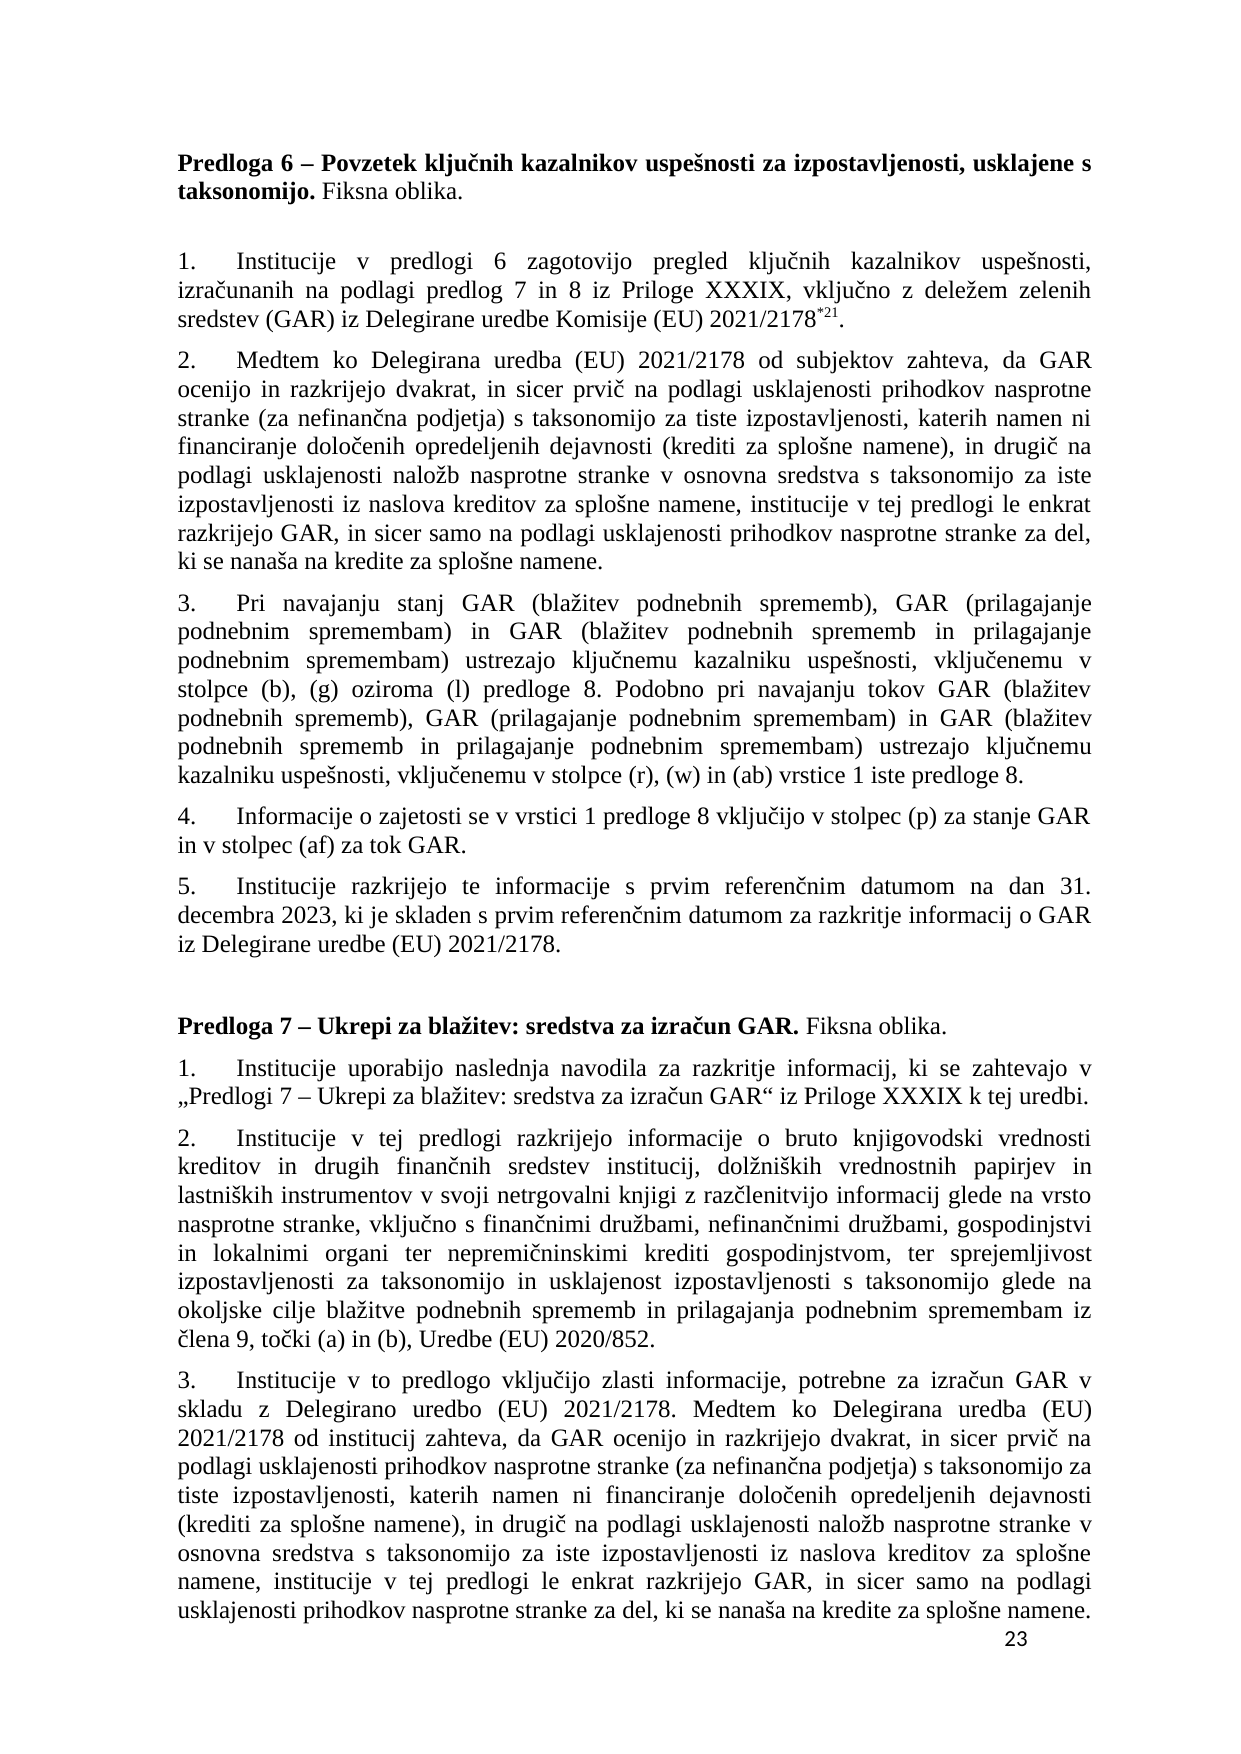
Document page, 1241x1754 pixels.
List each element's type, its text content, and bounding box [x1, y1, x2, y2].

list Institucije uporabijo naslednja navodila za razkritje informacij, ki se zahtevajo v „Predlogi 7 – Ukrepi za blažitev: sredstva za izračun GAR“ iz Priloge XXXIX k tej uredbi. [177, 1053, 1092, 1110]
list Institucije razkrijejo te informacije s prvim referenčnim datumom na dan 31. decembra 2023, ki je skladen s prvim referenčnim datumom za razkritje informacij o GAR iz Delegirane uredbe (EU) 2021/2178. [177, 871, 1092, 958]
list Institucije v predlogi 6 zagotovijo pregled ključnih kazalnikov uspešnosti, izračunanih na podlagi predlog 7 in 8 iz Priloge XXXIX, vključno z deležem zelenih sredstev (GAR) iz Delegirane uredbe Komisije (EU) 2021/2178*21. [177, 246, 1092, 333]
text Predloga 7 – Ukrepi za blažitev: sredstva za izračun GAR. Fiksna oblika. [177, 1011, 1092, 1040]
list Pri navajanju stanj GAR (blažitev podnebnih sprememb), GAR (prilagajanje podnebnim spremembam) in GAR (blažitev podnebnih sprememb in prilagajanje podnebnim spremembam) ustrezajo ključnemu kazalniku uspešnosti, vključenemu v stolpce (b), (g) oziroma (l) predloge 8. Podobno pri navajanju tokov GAR (blažitev podnebnih sprememb), GAR (prilagajanje podnebnim spremembam) in GAR (blažitev podnebnih sprememb in prilagajanje podnebnim spremembam) ustrezajo ključnemu kazalniku uspešnosti, vključenemu v stolpce (r), (w) in (ab) vrstice 1 iste predloge 8. [177, 588, 1092, 789]
text Predloga 6 – Povzetek ključnih kazalnikov uspešnosti za izpostavljenosti, usklajene s taksonomijo. Fiksna oblika. [177, 148, 1092, 205]
list Institucije v tej predlogi razkrijejo informacije o bruto knjigovodski vrednosti kreditov in drugih finančnih sredstev institucij, dolžniških vrednostnih papirjev in lastniških instrumentov v svoji netrgovalni knjigi z razčlenitvijo informacij glede na vrsto nasprotne stranke, vključno s finančnimi družbami, nefinančnimi družbami, gospodinjstvi in lokalnimi organi ter nepremičninskimi krediti gospodinjstvom, ter sprejemljivost izpostavljenosti za taksonomijo in usklajenost izpostavljenosti s taksonomijo glede na okoljske cilje blažitve podnebnih sprememb in prilagajanja podnebnim spremembam iz člena 9, točki (a) in (b), Uredbe (EU) 2020/852. [177, 1123, 1092, 1353]
list Informacije o zajetosti se v vrstici 1 predloge 8 vključijo v stolpec (p) za stanje GAR in v stolpec (af) za tok GAR. [177, 801, 1092, 859]
list Institucije v to predlogo vključijo zlasti informacije, potrebne za izračun GAR v skladu z Delegirano uredbo (EU) 2021/2178. Medtem ko Delegirana uredba (EU) 2021/2178 od institucij zahteva, da GAR ocenijo in razkrijejo dvakrat, in sicer prvič na podlagi usklajenosti prihodkov nasprotne stranke (za nefinančna podjetja) s taksonomijo za tiste izpostavljenosti, katerih namen ni financiranje določenih opredeljenih dejavnosti (krediti za splošne namene), in drugič na podlagi usklajenosti naložb nasprotne stranke v osnovna sredstva s taksonomijo za iste izpostavljenosti iz naslova kreditov za splošne namene, institucije v tej predlogi le enkrat razkrijejo GAR, in sicer samo na podlagi usklajenosti prihodkov nasprotne stranke za del, ki se nanaša na kredite za splošne namene. [177, 1365, 1092, 1624]
list Medtem ko Delegirana uredba (EU) 2021/2178 od subjektov zahteva, da GAR ocenijo in razkrijejo dvakrat, in sicer prvič na podlagi usklajenosti prihodkov nasprotne stranke (za nefinančna podjetja) s taksonomijo za tiste izpostavljenosti, katerih namen ni financiranje določenih opredeljenih dejavnosti (krediti za splošne namene), in drugič na podlagi usklajenosti naložb nasprotne stranke v osnovna sredstva s taksonomijo za iste izpostavljenosti iz naslova kreditov za splošne namene, institucije v tej predlogi le enkrat razkrijejo GAR, in sicer samo na podlagi usklajenosti prihodkov nasprotne stranke za del, ki se nanaša na kredite za splošne namene. [177, 345, 1092, 575]
